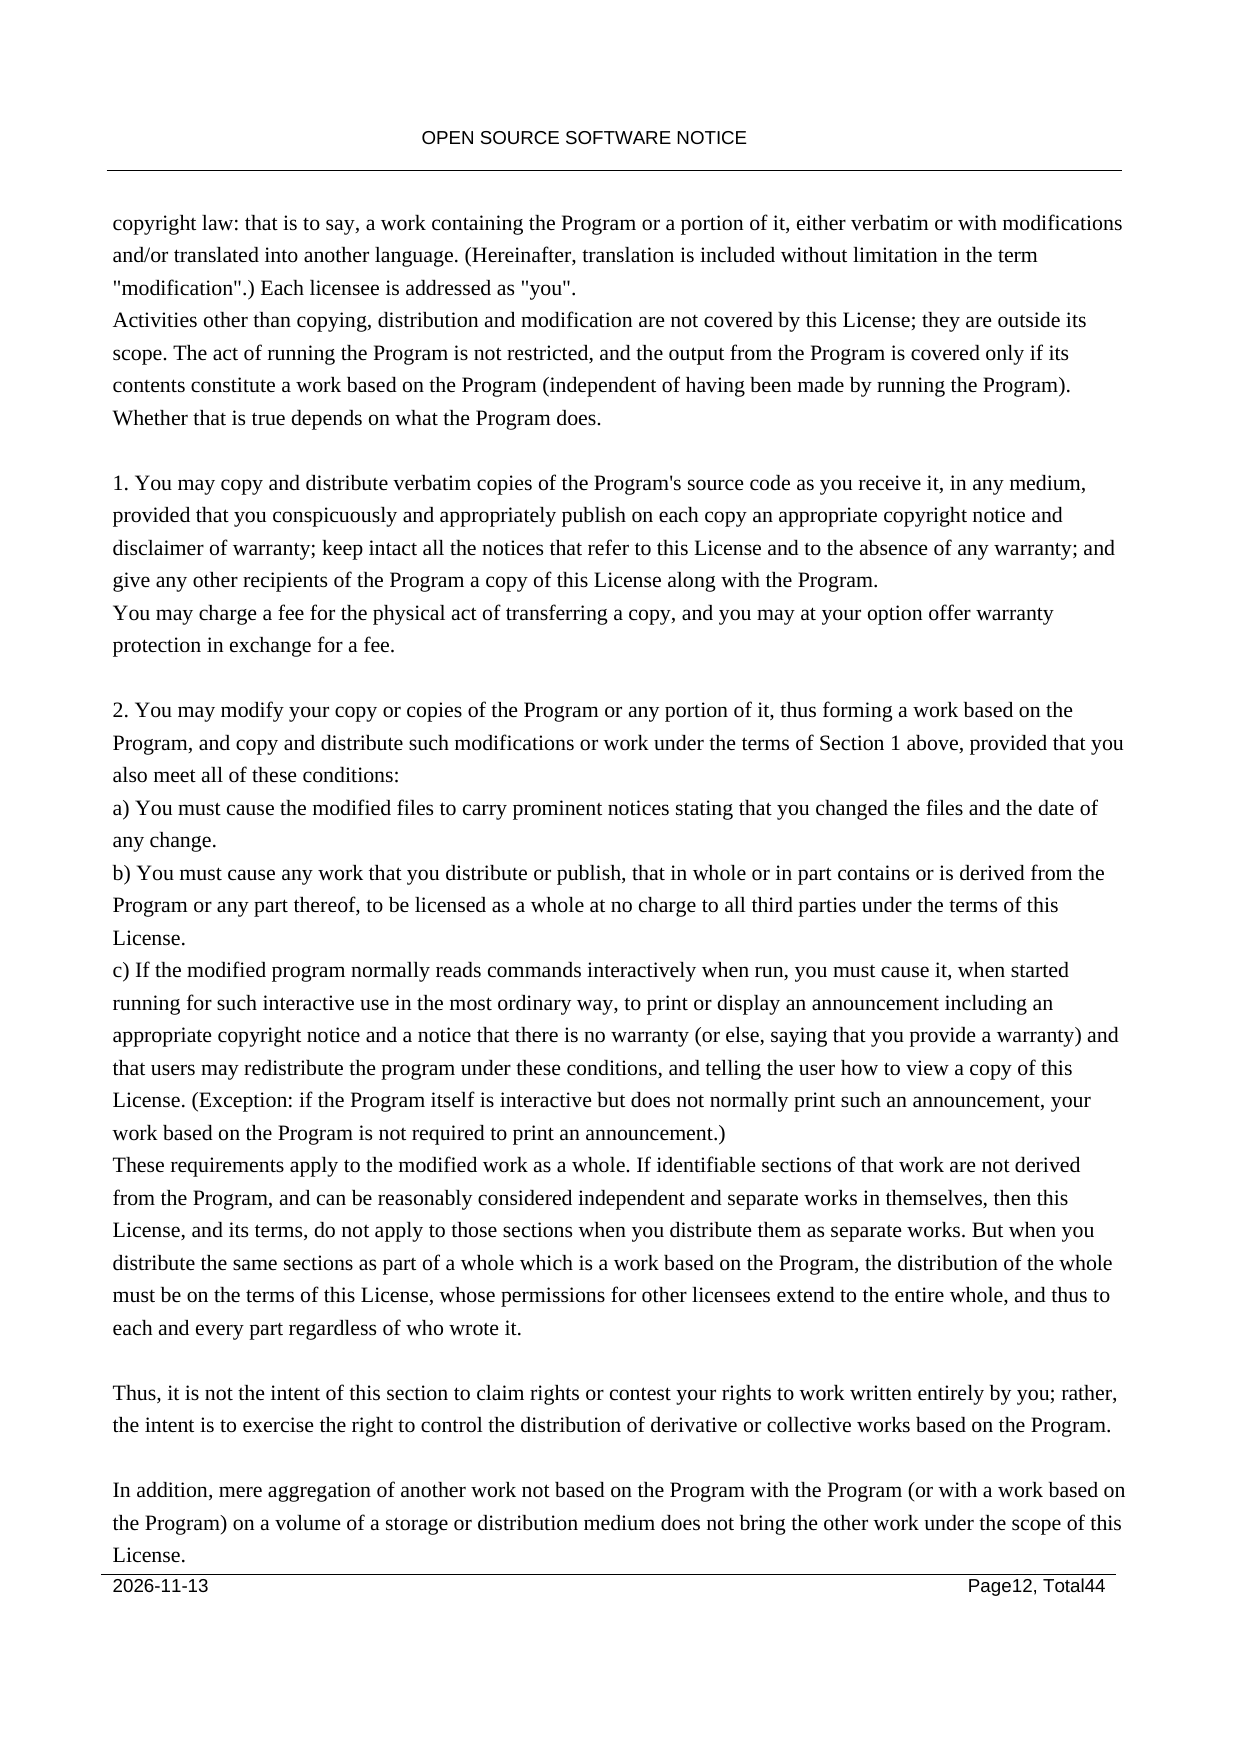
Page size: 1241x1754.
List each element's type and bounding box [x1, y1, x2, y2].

text [112, 206, 1128, 1571]
